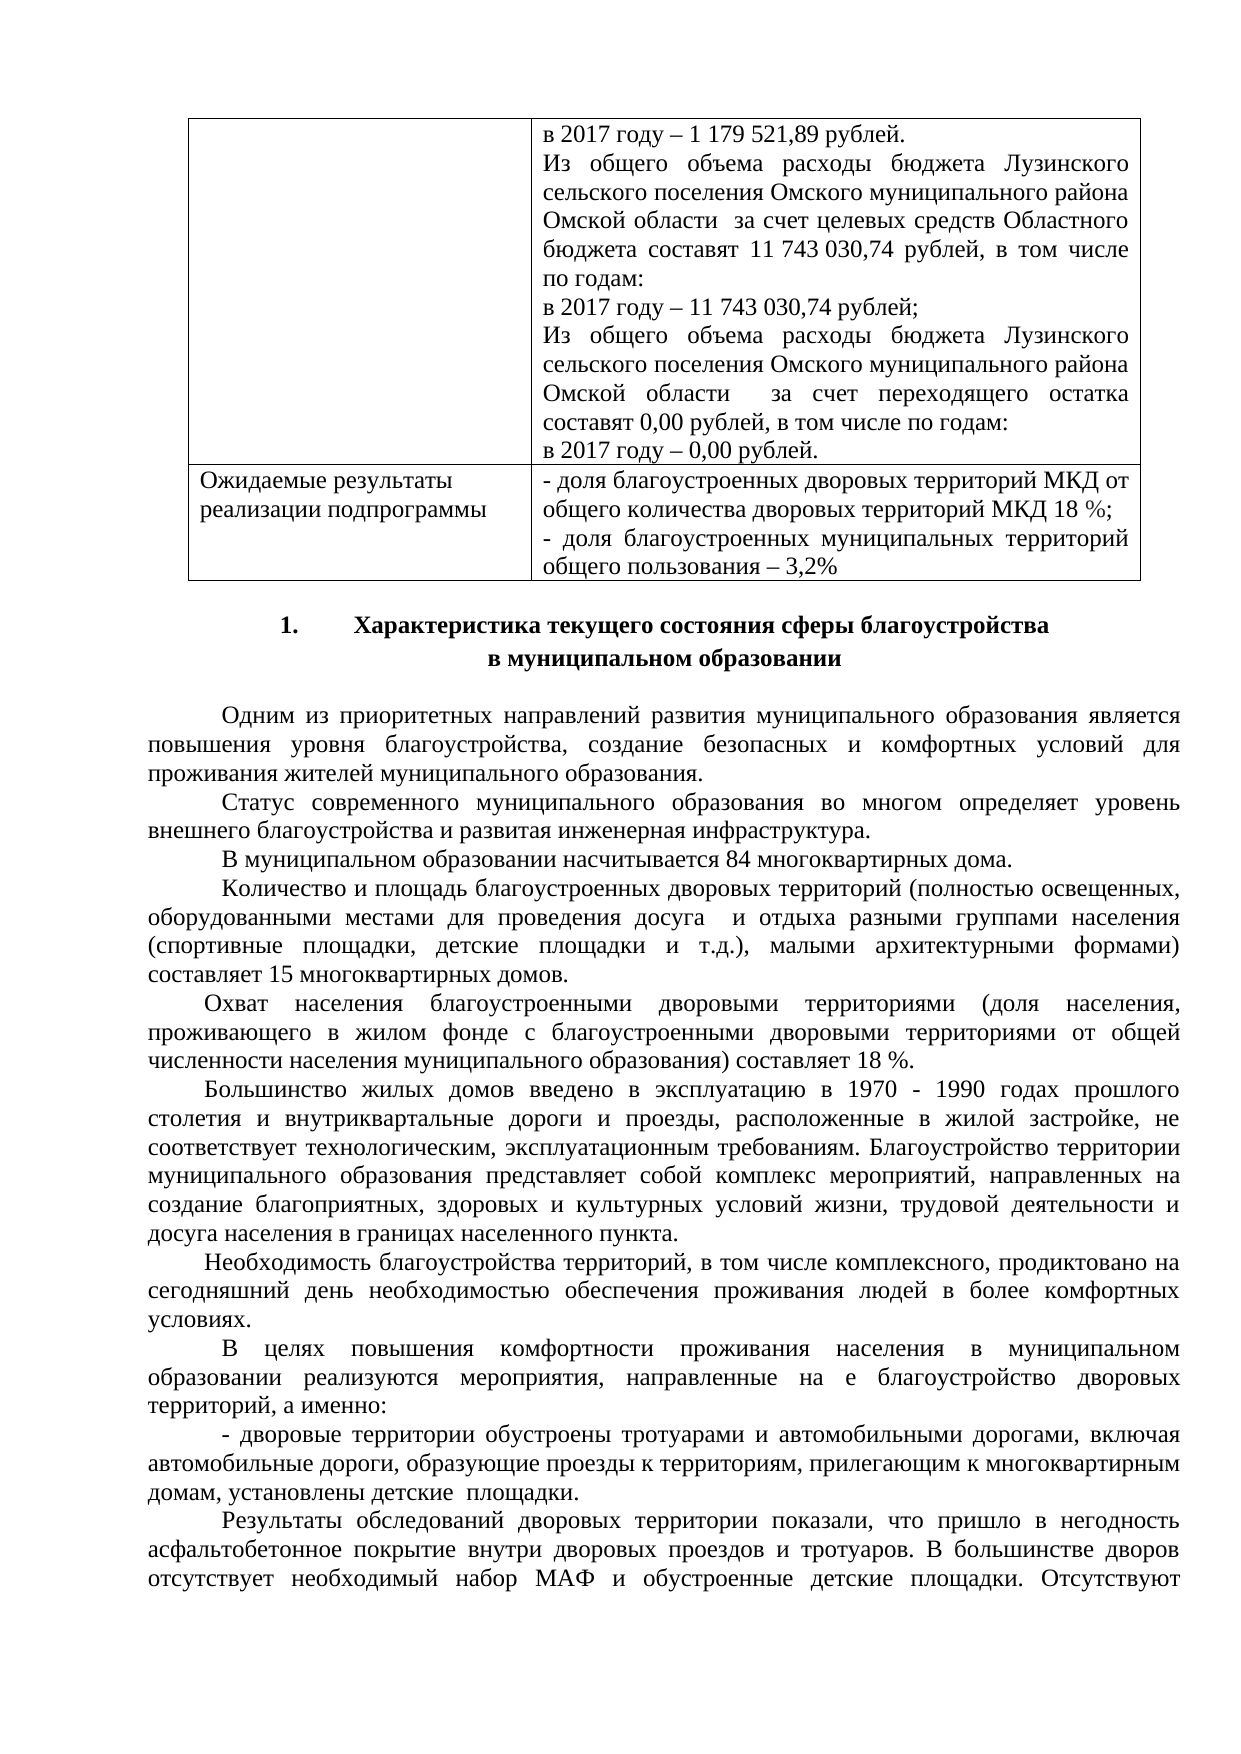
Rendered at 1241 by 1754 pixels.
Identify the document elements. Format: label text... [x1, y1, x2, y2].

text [148, 1506, 1181, 1592]
text Большинство жилых домов введено в эксплуатацию в 1970 - 1990 годах прошлого столетия и внутриквартальные дороги и проезды, расположенные в жилой застройке, не соответствует технологическим, эксплуатационным требованиям. Благоустройство территории муниципального образования представляет собой комплекс мероприятий, направленных на создание благоприятных, здоровых и культурных условий жизни, трудовой деятельности и досуга населения в границах населенного пункта. [148, 1074, 1181, 1247]
text В целях повышения комфортности проживания населения в муниципальном образовании реализуются мероприятия, направленные на е благоустройство дворовых территорий, а именно: [148, 1333, 1181, 1419]
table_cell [189, 119, 531, 464]
text в муниципальном образовании [148, 643, 1181, 672]
text Необходимость благоустройства территорий, в том числе комплексного, продиктовано на сегодняшний день необходимостью обеспечения проживания людей в более комфортных условиях. [148, 1247, 1181, 1333]
list Характеристика текущего состояния сферы благоустройства [148, 610, 1181, 639]
text Количество и площадь благоустроенных дворовых территорий (полностью освещенных, оборудованными местами для проведения досуга и отдыха разными группами населения (спортивные площадки, детские площадки и т.д.), малыми архитектурными формами) составляет 15 многоквартирных домов. [148, 873, 1181, 988]
text В муниципальном образовании насчитывается 84 многоквартирных дома. [148, 844, 1181, 873]
text - дворовые территории обустроены тротуарами и автомобильными дорогами, включая автомобильные дороги, образующие проезды к территориям, прилегающим к многоквартирным домам, установлены детские площадки. [148, 1419, 1181, 1506]
table_cell Ожидаемые результаты реализации подпрограммы [189, 465, 531, 580]
table_cell - доля благоустроенных дворовых территорий МКД от общего количества дворовых территорий МКД 18 %; - доля благоустроенных муниципальных территорий общего пользования – 3,2% [532, 465, 1140, 580]
text Охват населения благоустроенными дворовыми территориями (доля населения, проживающего в жилом фонде с благоустроенными дворовыми территориями от общей численности населения муниципального образования) составляет 18 %. [148, 988, 1181, 1074]
text Одним из приоритетных направлений развития муниципального образования является повышения уровня благоустройства, создание безопасных и комфортных условий для проживания жителей муниципального образования. [148, 701, 1181, 787]
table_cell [532, 119, 1140, 464]
text Статус современного муниципального образования во многом определяет уровень внешнего благоустройства и развитая инженерная инфраструктура. [148, 787, 1181, 844]
